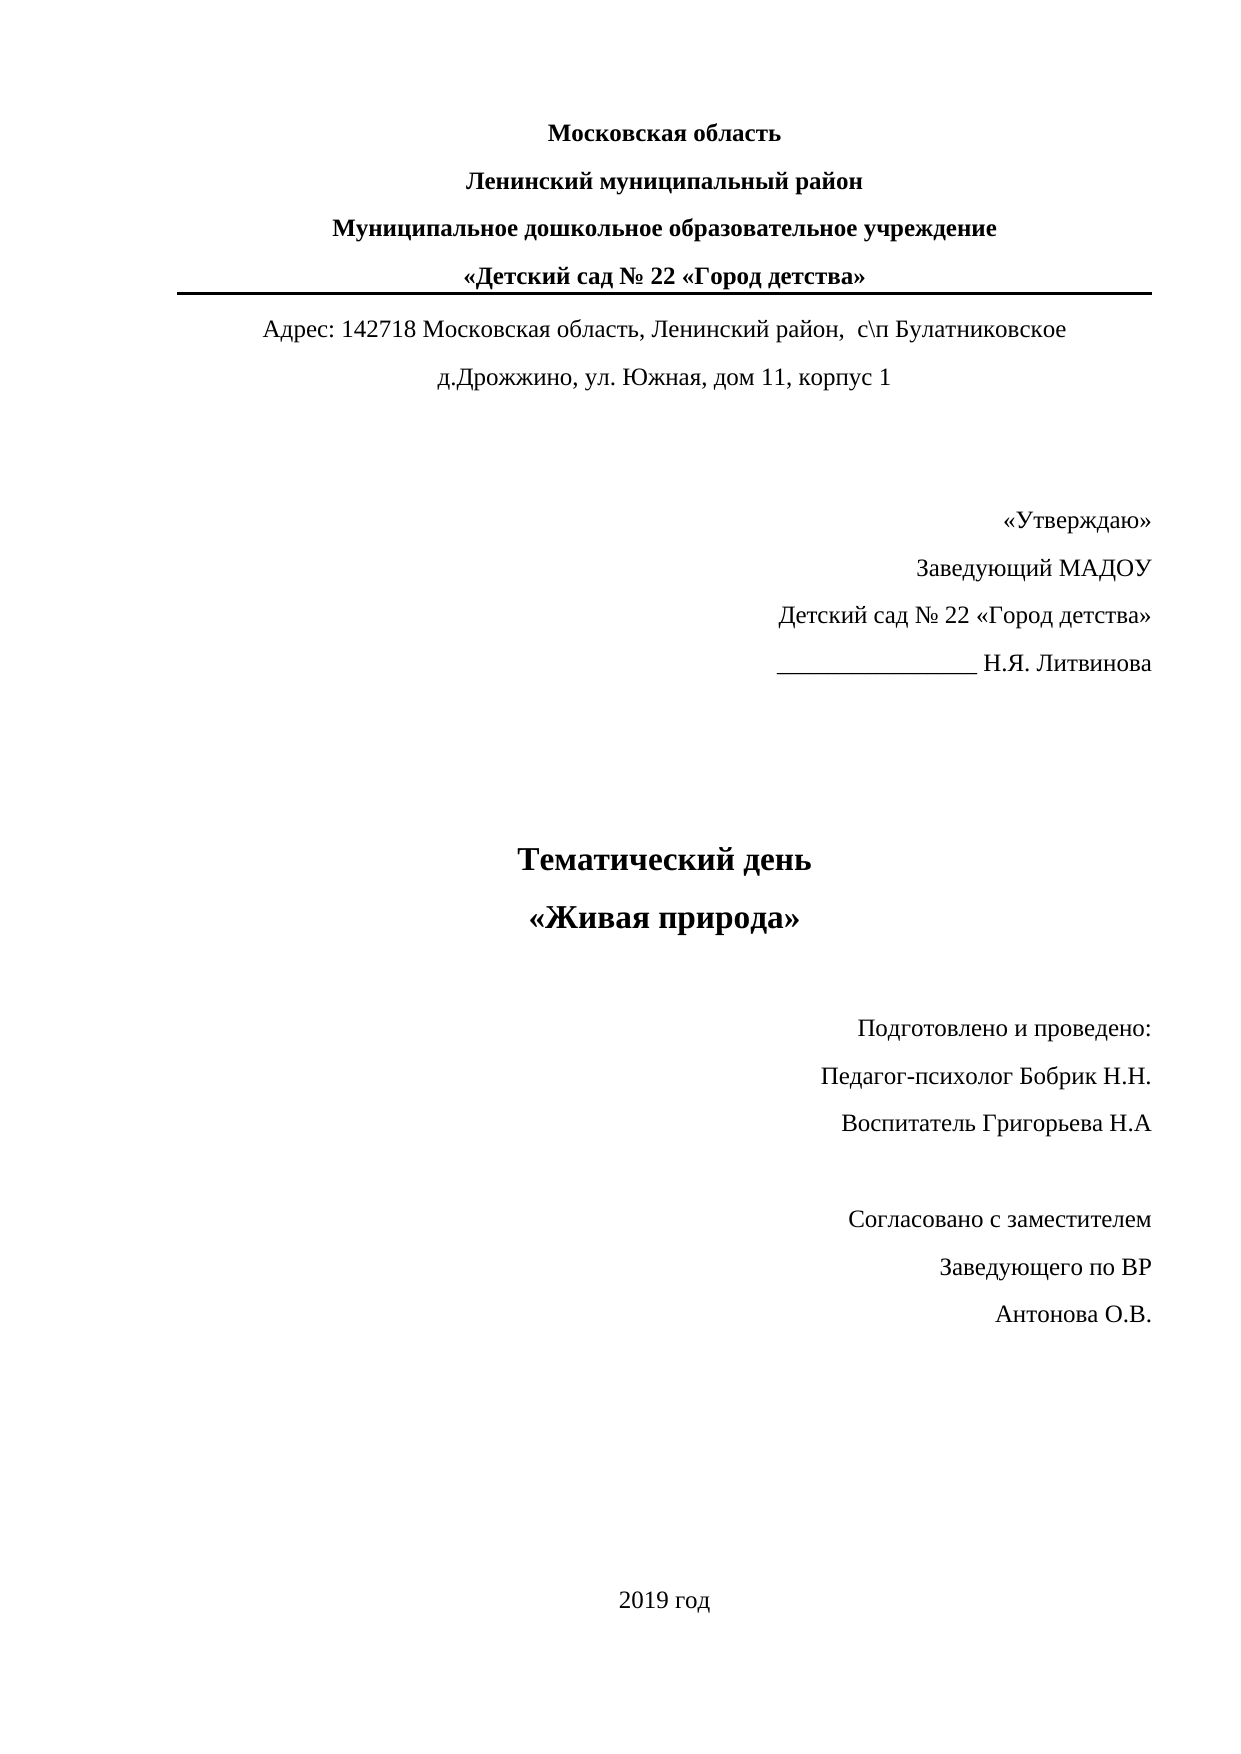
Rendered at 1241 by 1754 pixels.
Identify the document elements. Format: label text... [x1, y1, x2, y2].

text ________________ Н.Я. Литвинова [177, 648, 1152, 677]
text Адрес: 142718 Московская область, Ленинский район, с\п Булатниковское [177, 314, 1152, 343]
text «Утверждаю» [177, 505, 1152, 534]
text Заведующий МАДОУ [177, 553, 1152, 581]
text Согласовано с заместителем [177, 1204, 1152, 1233]
text Заведующего по ВР [177, 1252, 1152, 1280]
text д.Дрожжино, ул. Южная, дом 11, корпус 1 [177, 362, 1152, 391]
text Ленинский муниципальный район [177, 166, 1152, 194]
text Московская область [177, 118, 1152, 147]
text Тематический день [177, 839, 1152, 877]
text «Живая природа» [177, 897, 1152, 935]
text «Детский сад № 22 «Город детства» [177, 261, 1152, 292]
text Воспитатель Григорьева Н.А [177, 1108, 1152, 1137]
text Подготовлено и проведено: [177, 1013, 1152, 1042]
text 2019 год [177, 1586, 1152, 1614]
text Антонова О.В. [177, 1299, 1152, 1328]
text Педагог-психолог Бобрик Н.Н. [177, 1061, 1152, 1089]
text Муниципальное дошкольное образовательное учреждение [177, 213, 1152, 242]
text Детский сад № 22 «Город детства» [177, 600, 1152, 629]
